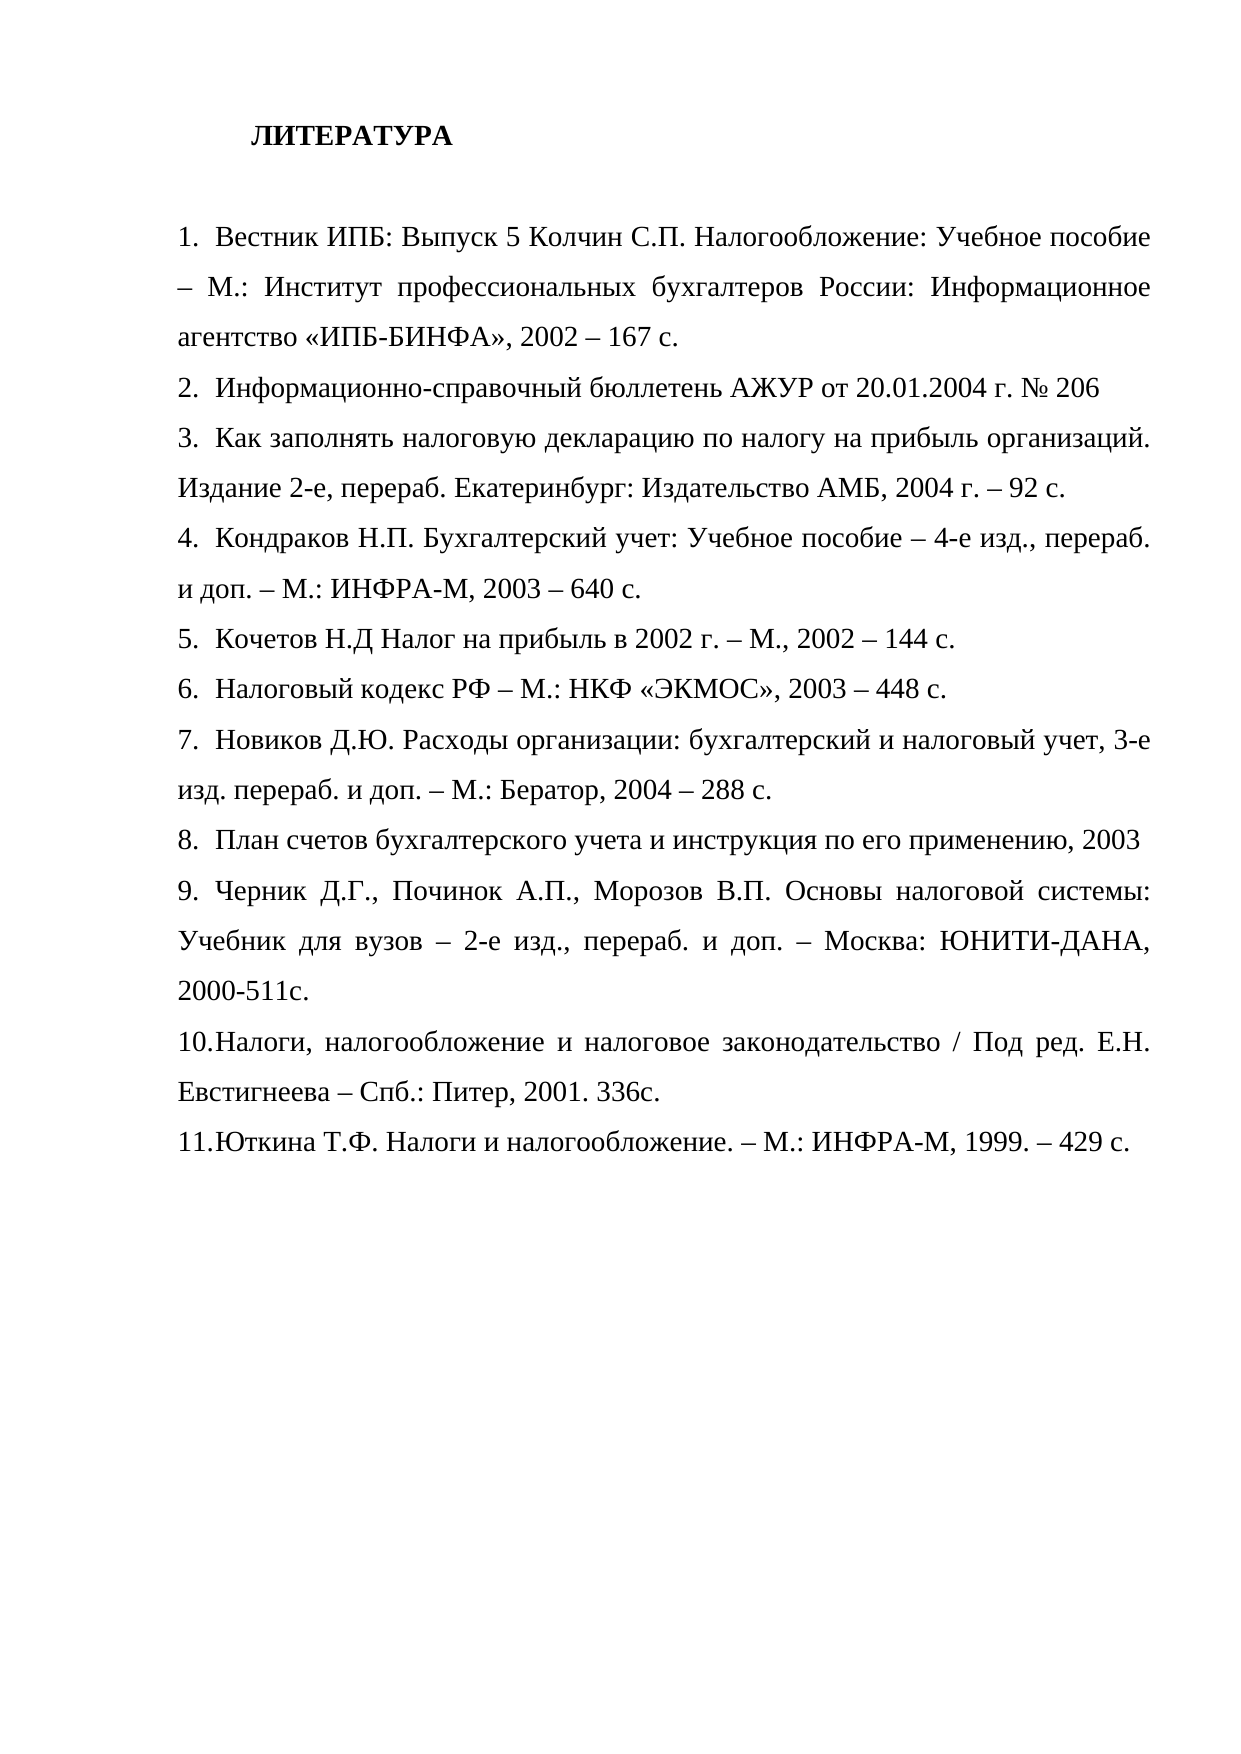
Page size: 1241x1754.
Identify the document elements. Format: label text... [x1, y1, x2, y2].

list Кочетов Н.Д Налог на прибыль в 2002 г. – М., 2002 – 144 с. [177, 621, 1152, 655]
list Как заполнять налоговую декларацию по налогу на прибыль организаций. Издание 2-е, перераб. Екатеринбург: Издательство АМБ, 2004 г. – 92 с. [177, 420, 1152, 504]
list Новиков Д.Ю. Расходы организации: бухгалтерский и налоговый учет, 3-е изд. перераб. и доп. – М.: Бератор, 2004 – 288 с. [177, 722, 1152, 806]
list Информационно-справочный бюллетень АЖУР от 20.01.2004 г. № 206 [177, 370, 1152, 403]
list Юткина Т.Ф. Налоги и налогообложение. – М.: ИНФРА-М, 1999. – 429 с. [177, 1124, 1152, 1158]
list План счетов бухгалтерского учета и инструкция по его применению, 2003 [177, 822, 1152, 856]
list Налоговый кодекс РФ – М.: НКФ «ЭКМОС», 2003 – 448 с. [177, 672, 1152, 705]
list Налоги, налогообложение и налоговое законодательство / Под ред. Е.Н. Евстигнеева – Спб.: Питер, 2001. 336с. [177, 1024, 1152, 1108]
list Вестник ИПБ: Выпуск 5 Колчин С.П. Налогообложение: Учебное пособие – М.: Институт профессиональных бухгалтеров России: Информационное агентство «ИПБ-БИНФА», 2002 – 167 с. [177, 219, 1152, 353]
list Кондраков Н.П. Бухгалтерский учет: Учебное пособие – 4-е изд., перераб. и доп. – М.: ИНФРА-М, 2003 – 640 с. [177, 521, 1152, 604]
list Черник Д.Г., Починок А.П., Морозов В.П. Основы налоговой системы: Учебник для вузов – 2-е изд., перераб. и доп. – Москва: ЮНИТИ-ДАНА, 2000-511с. [177, 873, 1152, 1007]
text Литература [177, 118, 1152, 152]
